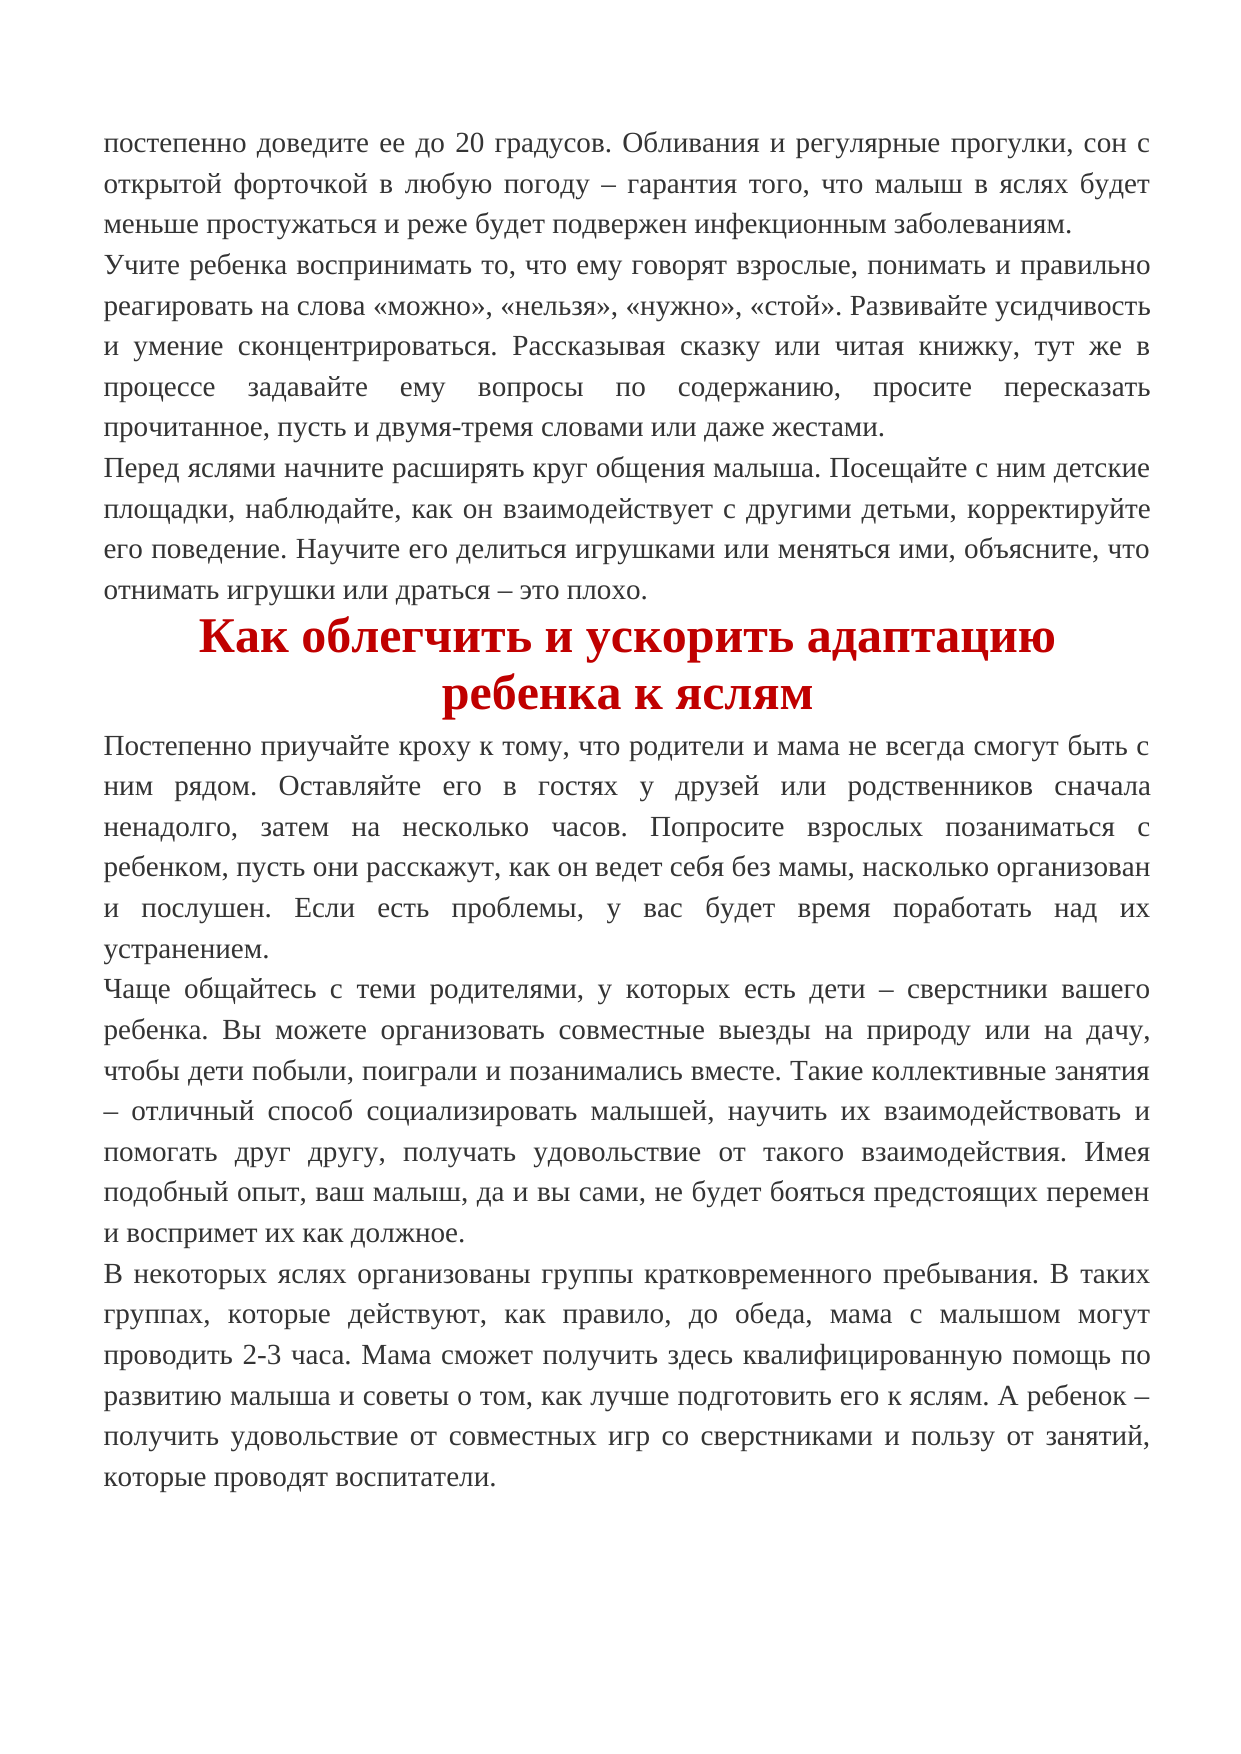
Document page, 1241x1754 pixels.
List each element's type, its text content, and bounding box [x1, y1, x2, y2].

text Как облегчить и ускорить адаптацию ребенка к яслям [103, 606, 1152, 721]
text Перед яслями начните расширять круг общения малыша. Посещайте с ним детские площадки, наблюдайте, как он взаимодействует с другими детьми, корректируйте его поведение. Научите его делиться игрушками или меняться ими, объясните, что отнимать игрушки или драться – это плохо. [103, 443, 1152, 606]
text Учите ребенка воспринимать то, что ему говорят взрослые, понимать и правильно реагировать на слова «можно», «нельзя», «нужно», «стой». Развивайте усидчивость и умение сконцентрироваться. Рассказывая сказку или читая книжку, тут же в процессе задавайте ему вопросы по содержанию, просите пересказать прочитанное, пусть и двумя-тремя словами или даже жестами. [103, 240, 1152, 443]
text Постепенно приучайте кроху к тому, что родители и мама не всегда смогут быть с ним рядом. Оставляйте его в гостях у друзей или родственников сначала ненадолго, затем на несколько часов. Попросите взрослых позаниматься с ребенком, пусть они расскажут, как он ведет себя без мамы, насколько организован и послушен. Если есть проблемы, у вас будет время поработать над их устранением. [103, 721, 1152, 964]
text В некоторых яслях организованы группы кратковременного пребывания. В таких группах, которые действуют, как правило, до обеда, мама с малышом могут проводить 2-3 часа. Мама сможет получить здесь квалифицированную помощь по развитию малыша и советы о том, как лучше подготовить его к яслям. А ребенок – получить удовольствие от совместных игр со сверстниками и пользу от занятий, которые проводят воспитатели. [103, 1249, 1152, 1492]
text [103, 118, 1152, 240]
text Чаще общайтесь с теми родителями, у которых есть дети – сверстники вашего ребенка. Вы можете организовать совместные выезды на природу или на дачу, чтобы дети побыли, поиграли и позанимались вместе. Такие коллективные занятия – отличный способ социализировать малышей, научить их взаимодействовать и помогать друг другу, получать удовольствие от такого взаимодействия. Имея подобный опыт, ваш малыш, да и вы сами, не будет бояться предстоящих перемен и воспримет их как должное. [103, 964, 1152, 1249]
